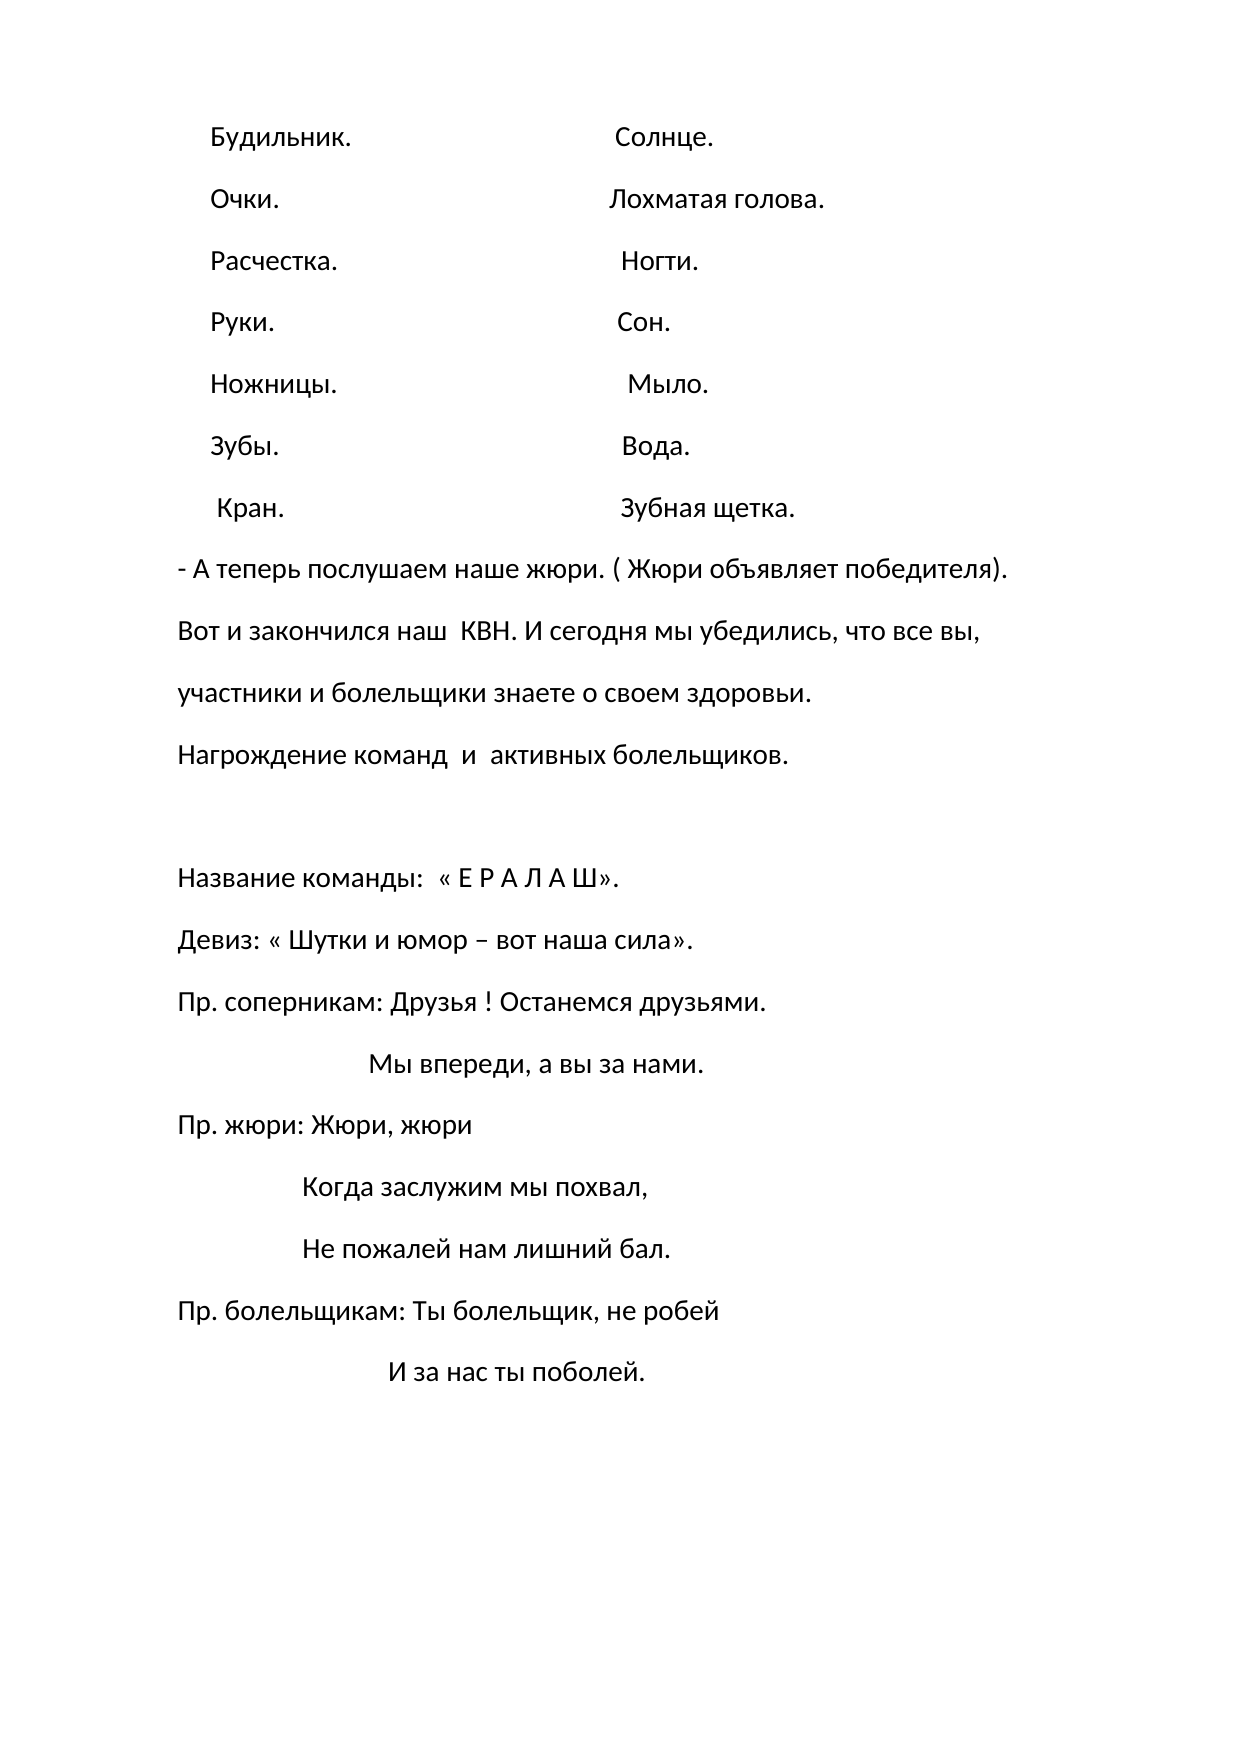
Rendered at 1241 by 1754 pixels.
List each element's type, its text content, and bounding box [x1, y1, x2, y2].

text Будильник. Солнце. [177, 118, 1152, 154]
text Ножницы. Мыло. [177, 365, 1152, 401]
text Когда заслужим мы похвал, [177, 1168, 1152, 1204]
text Девиз: « Шутки и юмор – вот наша сила». [177, 921, 1152, 957]
text - А теперь послушаем наше жюри. ( Жюри объявляет победителя). [177, 551, 1152, 586]
text Пр. соперникам: Друзья ! Останемся друзьями. [177, 983, 1152, 1018]
text Нагрождение команд и активных болельщиков. [177, 736, 1152, 771]
text Название команды: « Е Р А Л А Ш». [177, 859, 1152, 895]
text Зубы. Вода. [177, 427, 1152, 463]
text Расчестка. Ногти. [177, 242, 1152, 277]
text Пр. жюри: Жюри, жюри [177, 1106, 1152, 1142]
text Вот и закончился наш КВН. И сегодня мы убедились, что все вы, [177, 612, 1152, 648]
text Руки. Сон. [177, 303, 1152, 339]
text И за нас ты поболей. [177, 1353, 1152, 1389]
text Пр. болельщикам: Ты болельщик, не робей [177, 1292, 1152, 1327]
text Мы впереди, а вы за нами. [177, 1045, 1152, 1080]
text Не пожалей нам лишний бал. [177, 1230, 1152, 1266]
text участники и болельщики знаете о своем здоровьи. [177, 674, 1152, 710]
text Кран. Зубная щетка. [177, 489, 1152, 524]
text Очки. Лохматая голова. [177, 180, 1152, 216]
